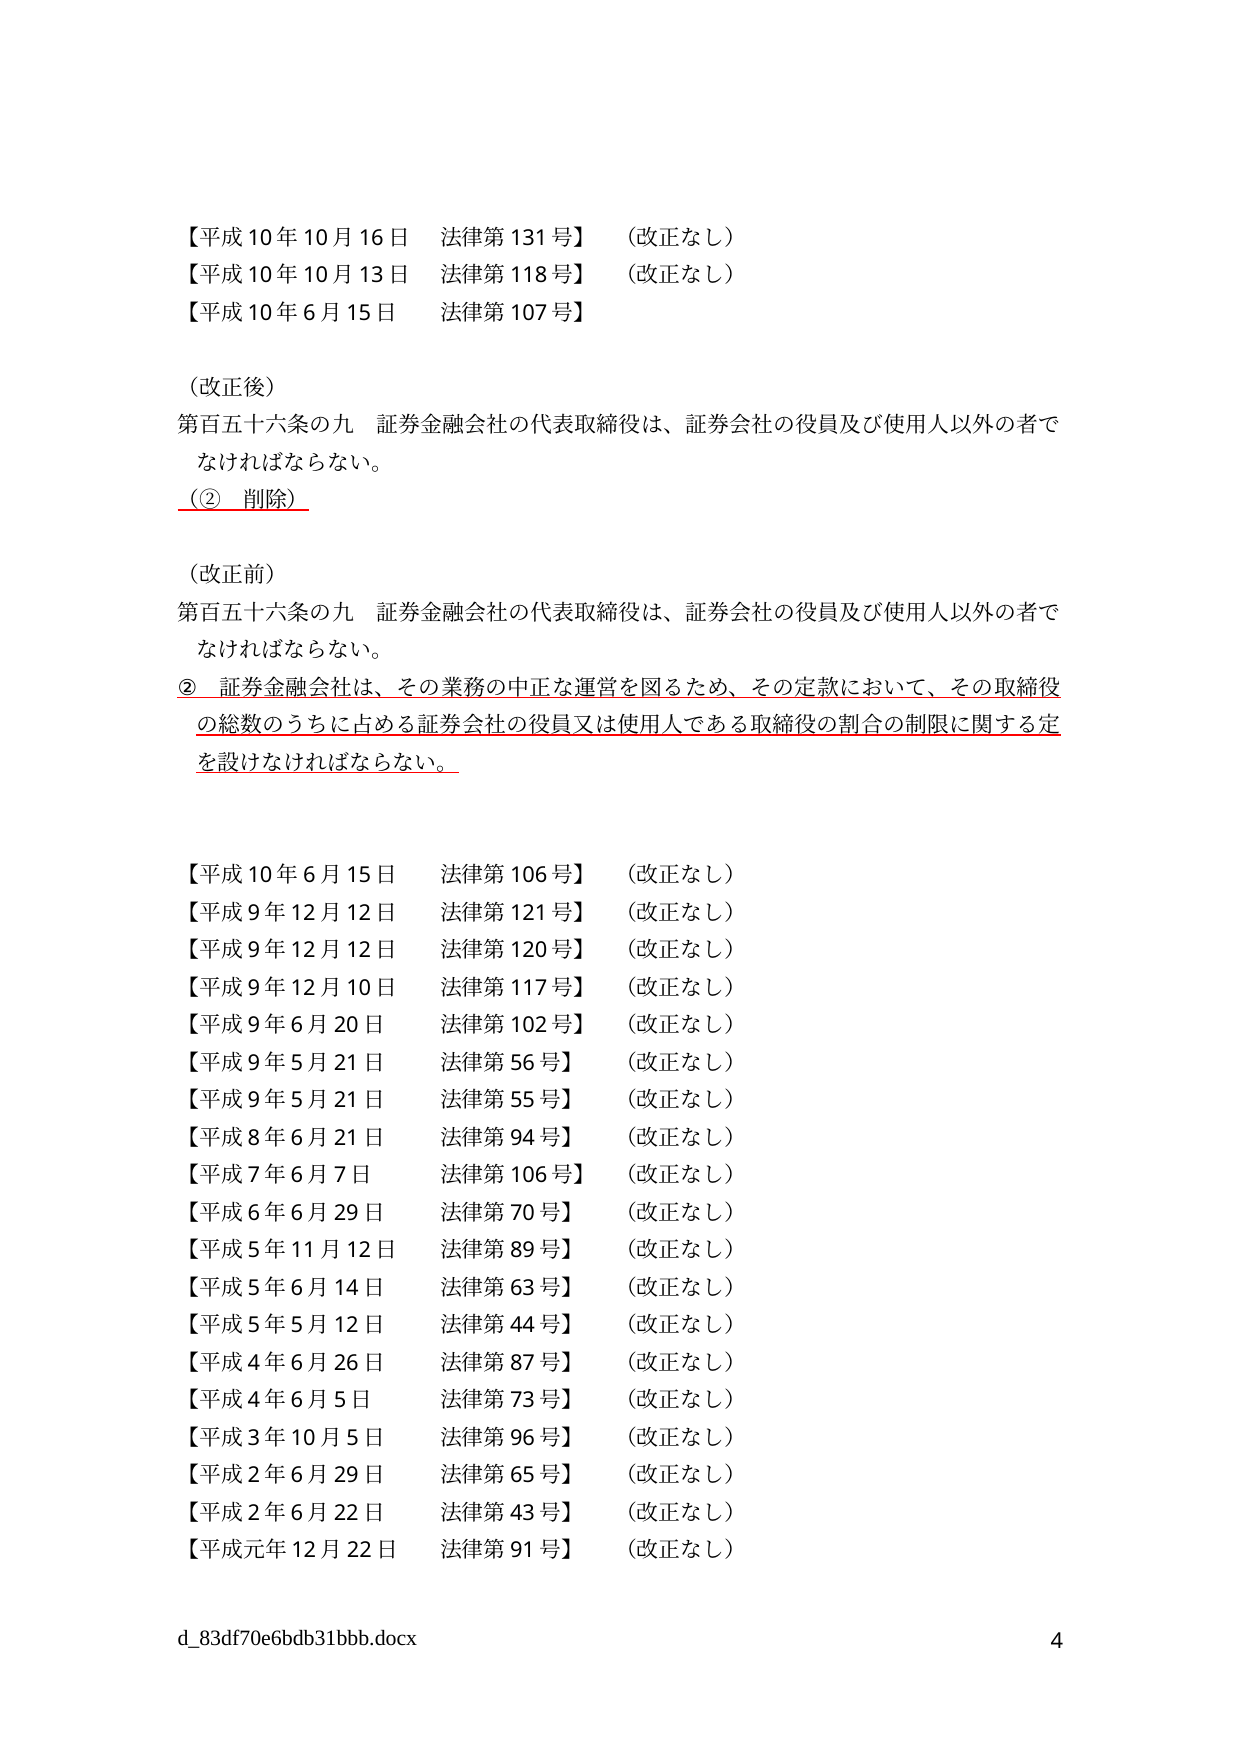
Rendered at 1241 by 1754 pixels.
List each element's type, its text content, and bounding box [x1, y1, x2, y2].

text 【平成4年6月5日 法律第73号】 （改正なし） [177, 1379, 1063, 1417]
text 【平成10年10月16日 法律第131号】 （改正なし） [177, 217, 1063, 254]
text 【平成9年12月12日 法律第120号】 （改正なし） [177, 929, 1063, 967]
text 【平成2年6月22日 法律第43号】 （改正なし） [177, 1492, 1063, 1529]
text ② 証券金融会社は、その業務の中正な運営を図るため、その定款において、その取締役の総数のうちに占める証券会社の役員又は使用人である取締役の割合の制限に関する定を設けなければならない。 [177, 667, 1063, 779]
text 【平成3年10月5日 法律第96号】 （改正なし） [177, 1417, 1063, 1454]
text 【平成9年12月12日 法律第121号】 （改正なし） [177, 892, 1063, 929]
text （② 削除） [177, 479, 1063, 517]
text 第百五十六条の九 証券金融会社の代表取締役は、証券会社の役員及び使用人以外の者でなければならない。 [177, 404, 1063, 479]
text 【平成9年5月21日 法律第55号】 （改正なし） [177, 1079, 1063, 1117]
text 【平成元年12月22日 法律第91号】 （改正なし） [177, 1529, 1063, 1567]
text 【平成6年6月29日 法律第70号】 （改正なし） [177, 1192, 1063, 1229]
text （改正前） [177, 554, 1063, 592]
text 第百五十六条の九 証券金融会社の代表取締役は、証券会社の役員及び使用人以外の者でなければならない。 [177, 592, 1063, 667]
text 【平成2年6月29日 法律第65号】 （改正なし） [177, 1454, 1063, 1492]
text 【平成8年6月21日 法律第94号】 （改正なし） [177, 1117, 1063, 1154]
text 【平成10年6月15日 法律第106号】 （改正なし） [177, 854, 1063, 892]
text （改正後） [177, 367, 1063, 404]
text 【平成4年6月26日 法律第87号】 （改正なし） [177, 1342, 1063, 1379]
text 【平成5年11月12日 法律第89号】 （改正なし） [177, 1229, 1063, 1267]
text 【平成9年5月21日 法律第56号】 （改正なし） [177, 1042, 1063, 1079]
text 【平成9年12月10日 法律第117号】 （改正なし） [177, 967, 1063, 1004]
text 【平成9年6月20日 法律第102号】 （改正なし） [177, 1004, 1063, 1042]
text 【平成10年10月13日 法律第118号】 （改正なし） [177, 254, 1063, 292]
text 【平成7年6月7日 法律第106号】 （改正なし） [177, 1154, 1063, 1192]
text 【平成5年6月14日 法律第63号】 （改正なし） [177, 1267, 1063, 1304]
text 【平成10年6月15日 法律第107号】 [177, 292, 1063, 329]
text 【平成5年5月12日 法律第44号】 （改正なし） [177, 1304, 1063, 1342]
